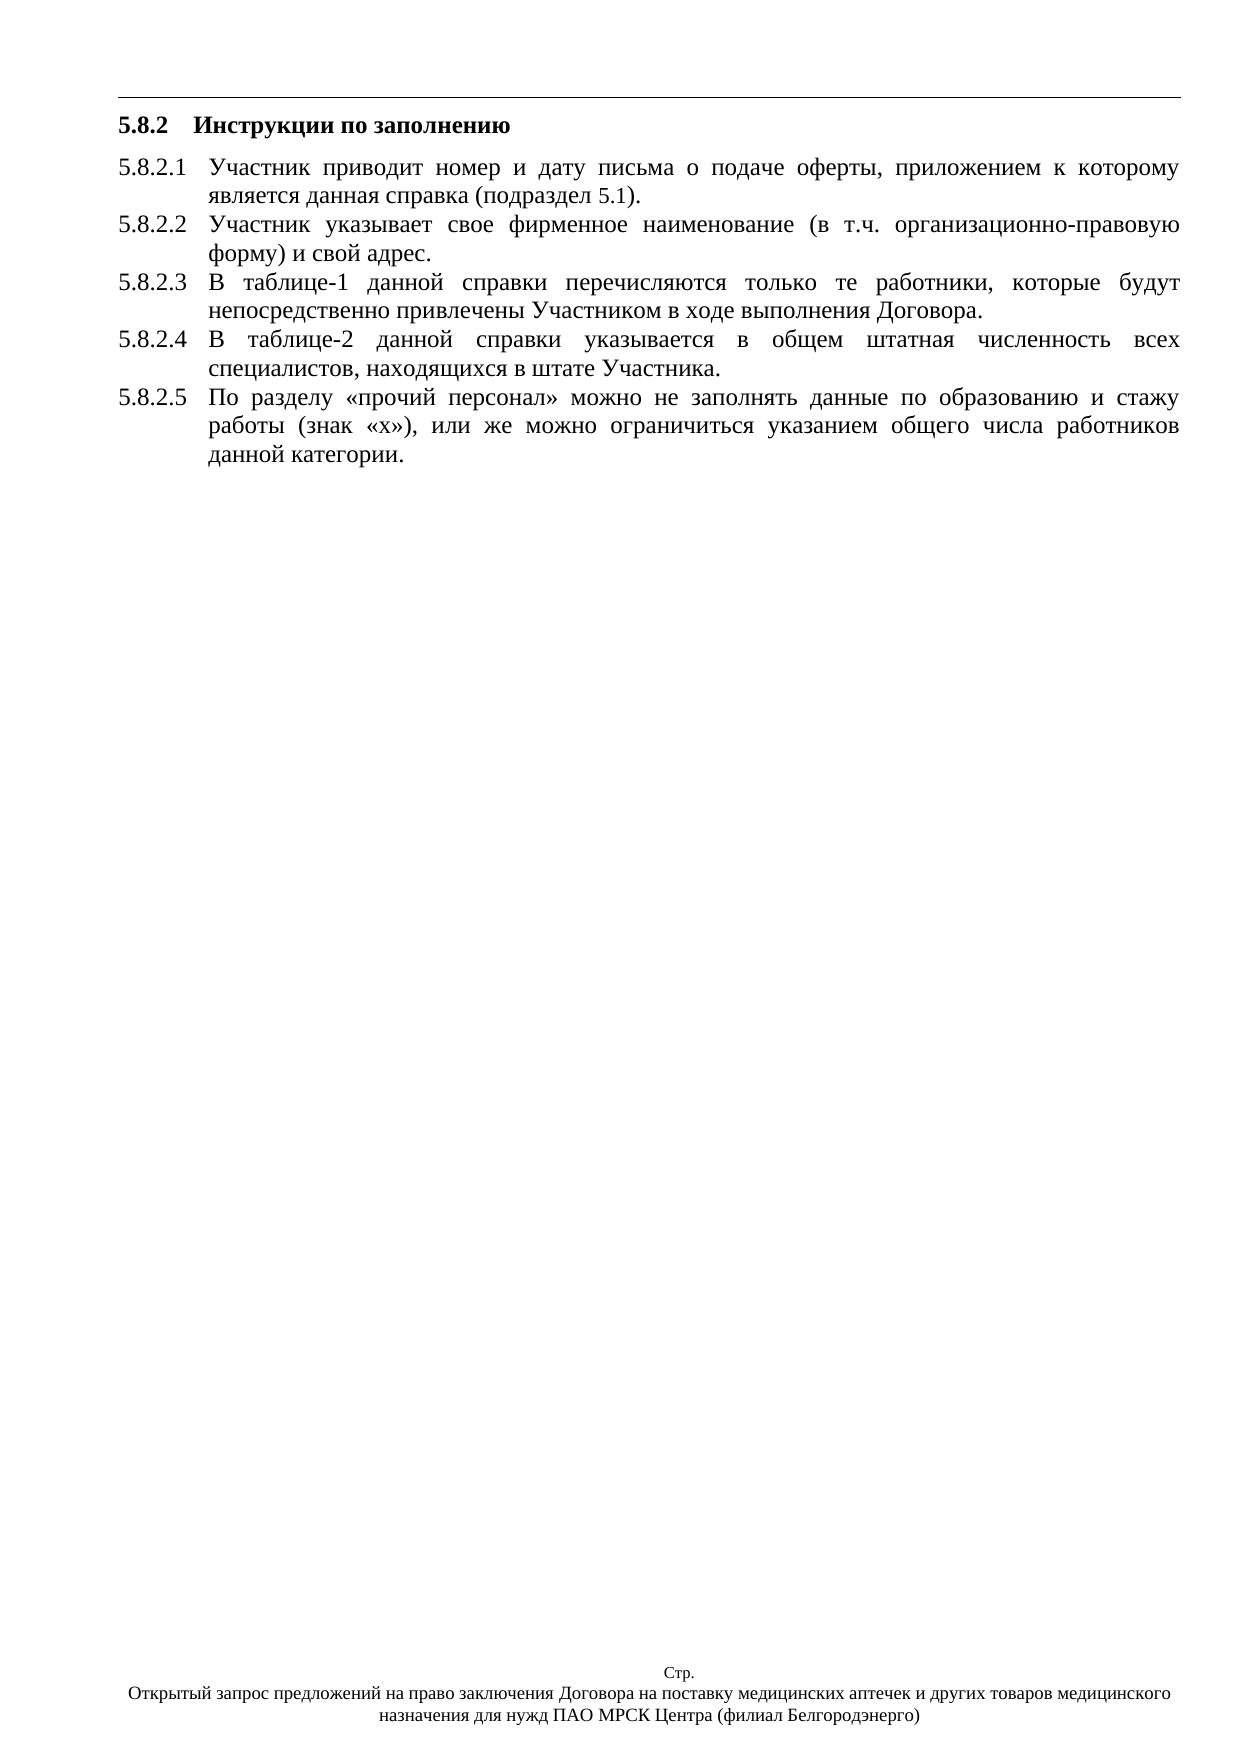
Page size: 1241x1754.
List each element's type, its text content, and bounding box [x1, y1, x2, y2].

list В таблице-1 данной справки перечисляются только те работники, которые будут непосредственно привлечены Участником в ходе выполнения Договора. [118, 267, 1181, 324]
list По разделу «прочий персонал» можно не заполнять данные по образованию и стажу работы (знак «х»), или же можно ограничиться указанием общего числа работников данной категории. [118, 382, 1181, 468]
subtitle Инструкции по заполнению [118, 111, 1181, 139]
list Участник указывает свое фирменное наименование (в т.ч. организационно-правовую форму) и свой адрес. [118, 209, 1181, 267]
list Участник приводит номер и дату письма о подаче оферты, приложением к которому является данная справка (подраздел 5.1). [118, 152, 1181, 209]
list В таблице-2 данной справки указывается в общем штатная численность всех специалистов, находящихся в штате Участника. [118, 324, 1181, 382]
